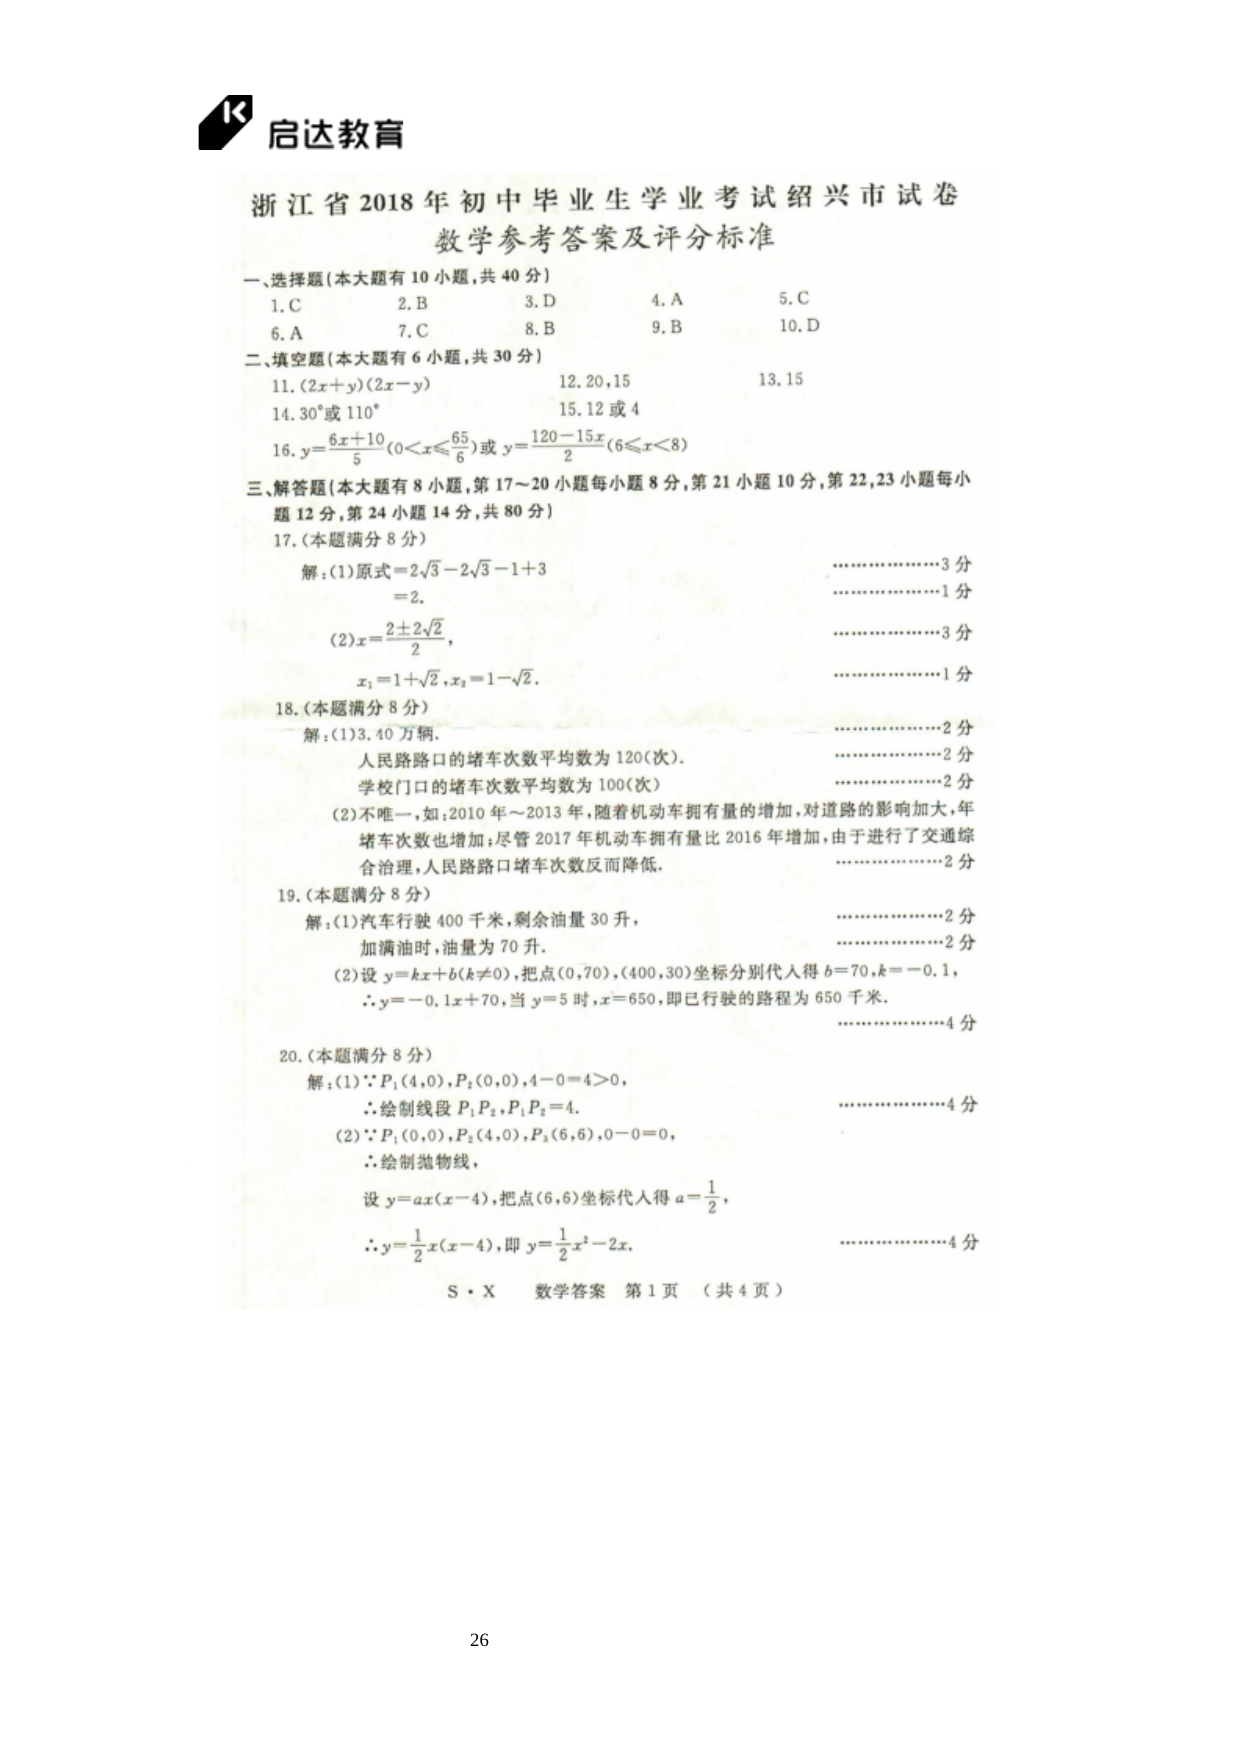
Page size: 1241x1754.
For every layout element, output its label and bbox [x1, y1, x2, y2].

picture [187, 162, 1053, 1342]
picture [198, 95, 404, 150]
